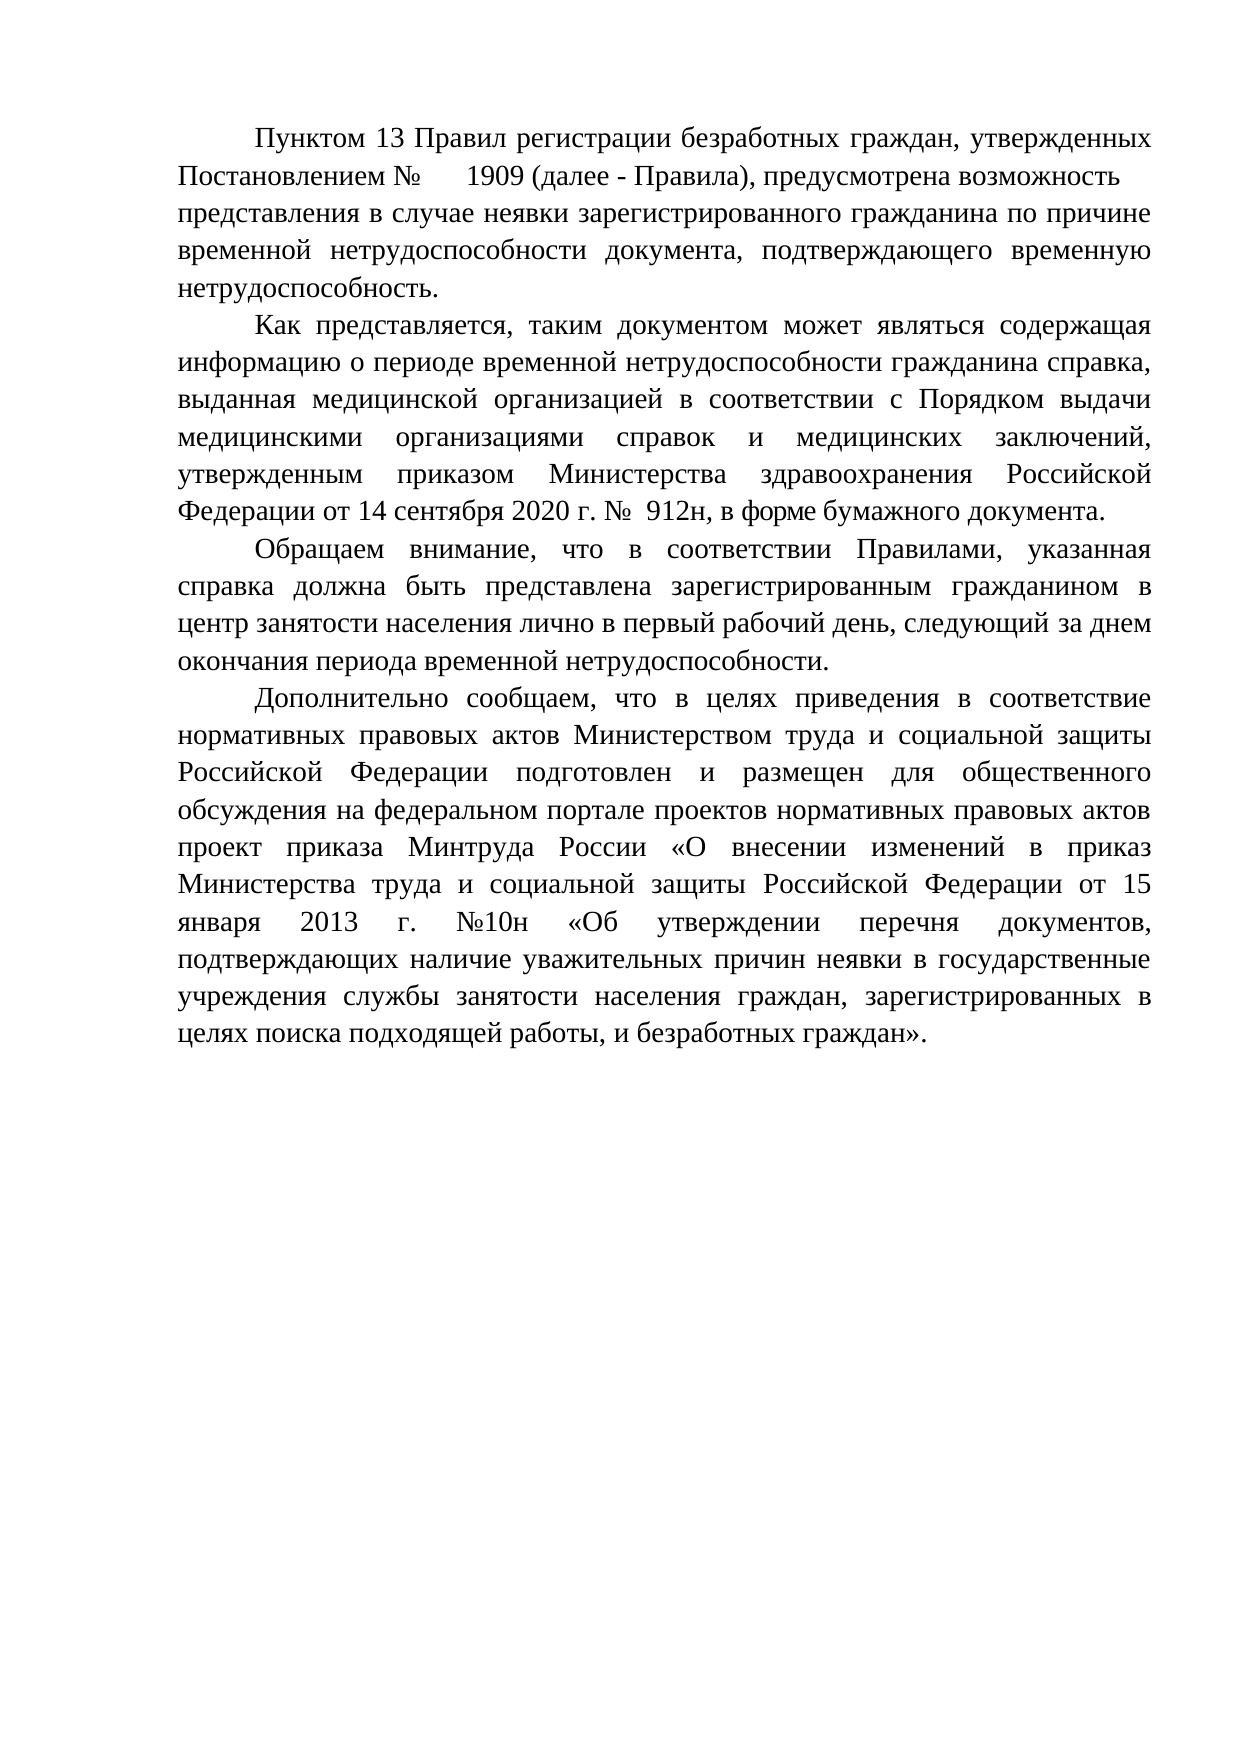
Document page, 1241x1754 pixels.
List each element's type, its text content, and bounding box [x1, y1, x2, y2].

text Как представляется, таким документом может являться содержащая информацию о периоде временной нетрудоспособности гражданина справка, выданная медицинской организацией в соответствии с Порядком выдачи медицинскими организациями справок и медицинских заключений, утвержденным приказом Министерства здравоохранения Российской Федерации от 14 сентября 2020 г. № 912н, в форме бумажного документа. [177, 304, 1152, 528]
text Пунктом 13 Правил регистрации безработных граждан, утвержденных Постановлением № 1909 (далее - Правила), предусмотрена возможность [177, 118, 1152, 193]
text представления в случае неявки зарегистрированного гражданина по причине временной нетрудоспособности документа, подтверждающего временную нетрудоспособность. [177, 193, 1152, 304]
text Дополнительно сообщаем, что в целях приведения в соответствие нормативных правовых актов Министерством труда и социальной защиты Российской Федерации подготовлен и размещен для общественного обсуждения на федеральном портале проектов нормативных правовых актов проект приказа Минтруда России «О внесении изменений в приказ Министерства труда и социальной защиты Российской Федерации от 15 января 2013 г. №10н «Об утверждении перечня документов, подтверждающих наличие уважительных причин неявки в государственные учреждения службы занятости населения граждан, зарегистрированных в целях поиска подходящей работы, и безработных граждан». [177, 677, 1152, 1050]
text Обращаем внимание, что в соответствии Правилами, указанная справка должна быть представлена зарегистрированным гражданином в центр занятости населения лично в первый рабочий день, следующий за днем окончания периода временной нетрудоспособности. [177, 528, 1152, 677]
